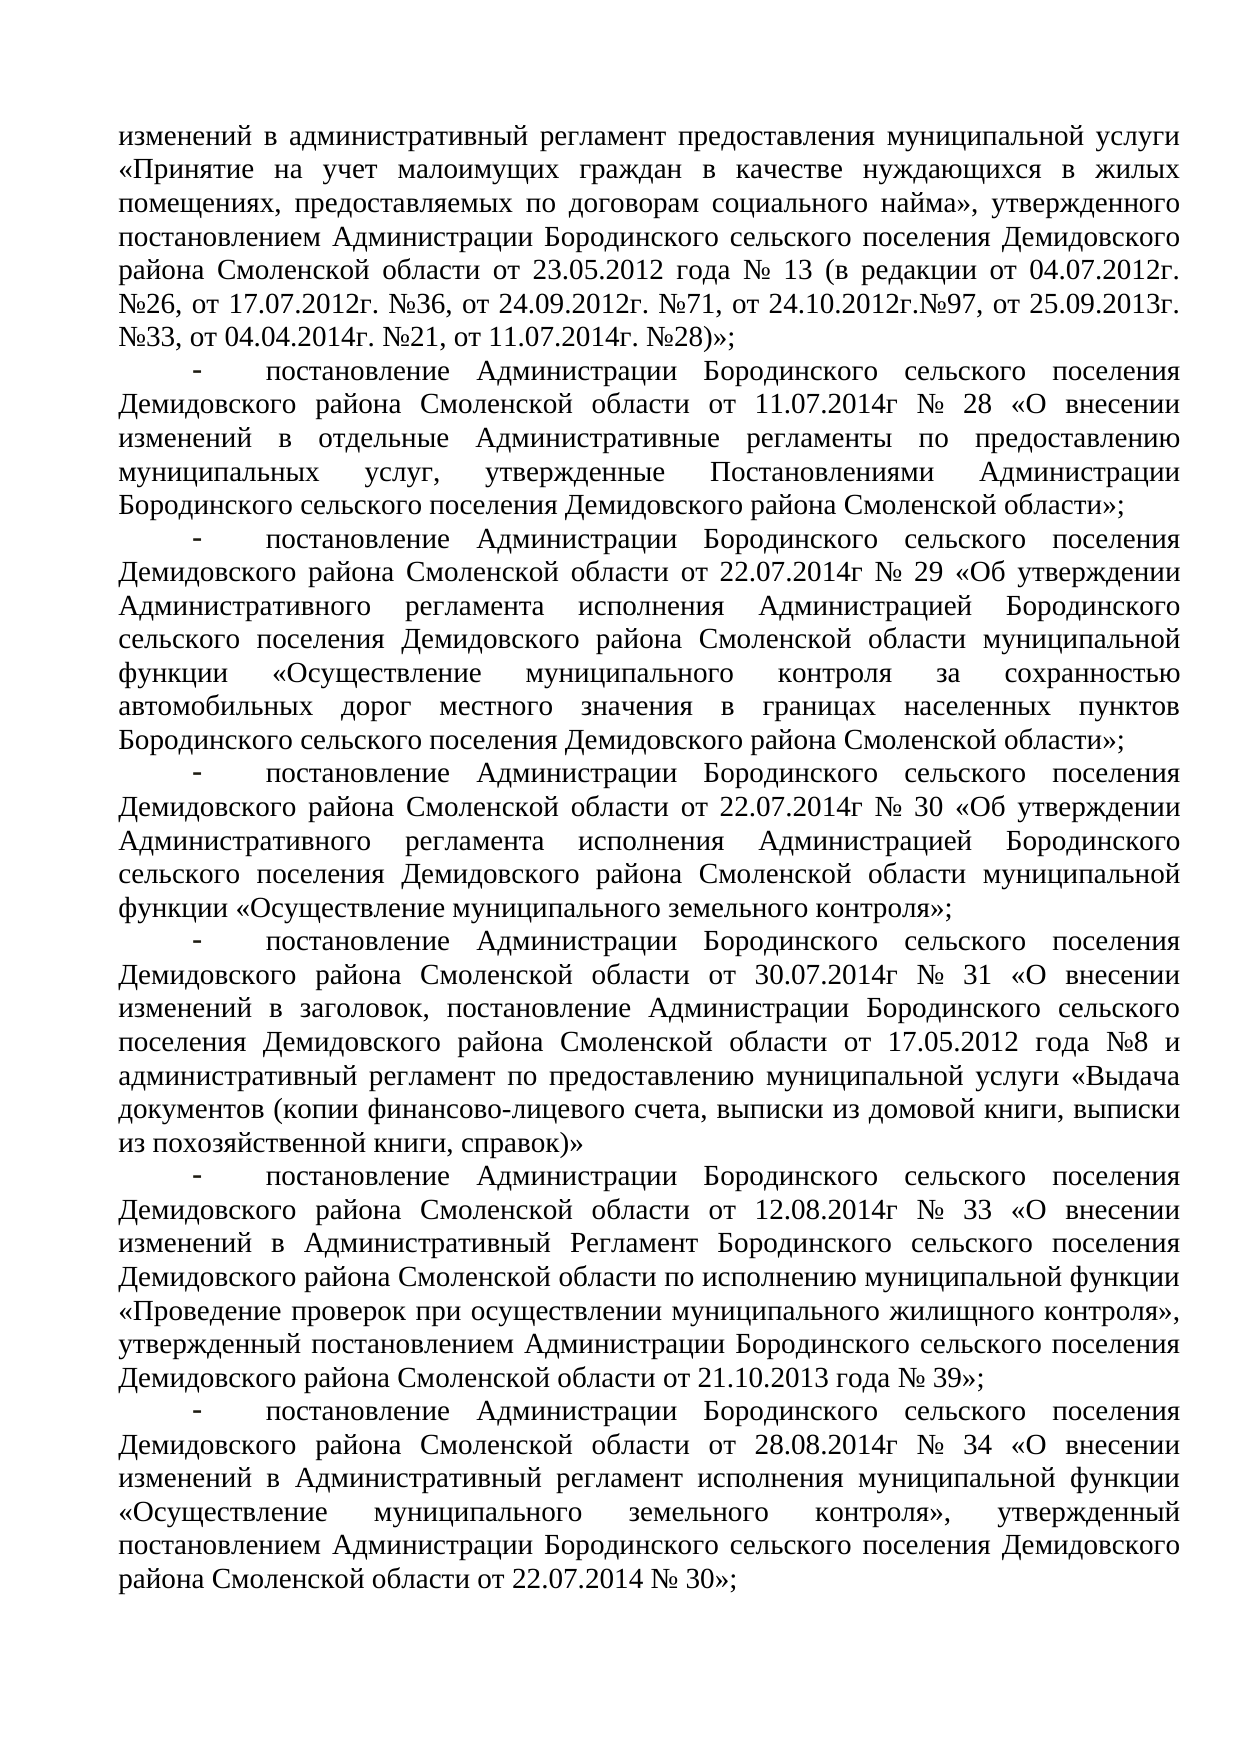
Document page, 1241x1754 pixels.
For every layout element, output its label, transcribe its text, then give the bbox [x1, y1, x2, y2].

list постановление Администрации Бородинского сельского поселения Демидовского района Смоленской области от 12.08.2014г № 33 «О внесении изменений в Административный Регламент Бородинского сельского поселения Демидовского района Смоленской области по исполнению муниципальной функции «Проведение проверок при осуществлении муниципального жилищного контроля», утвержденный постановлением Администрации Бородинского сельского поселения Демидовского района Смоленской области от 21.10.2013 года № 39»; [118, 1158, 1181, 1393]
list постановление Администрации Бородинского сельского поселения Демидовского района Смоленской области от 11.07.2014г № 28 «О внесении изменений в отдельные Административные регламенты по предоставлению муниципальных услуг, утвержденные Постановлениями Администрации Бородинского сельского поселения Демидовского района Смоленской области»; [118, 353, 1181, 521]
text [118, 118, 1181, 353]
list постановление Администрации Бородинского сельского поселения Демидовского района Смоленской области от 28.08.2014г № 34 «О внесении изменений в Административный регламент исполнения муниципальной функции «Осуществление муниципального земельного контроля», утвержденный постановлением Администрации Бородинского сельского поселения Демидовского района Смоленской области от 22.07.2014 № 30»; [118, 1393, 1181, 1594]
list постановление Администрации Бородинского сельского поселения Демидовского района Смоленской области от 30.07.2014г № 31 «О внесении изменений в заголовок, постановление Администрации Бородинского сельского поселения Демидовского района Смоленской области от 17.05.2012 года №8 и административный регламент по предоставлению муниципальной услуги «Выдача документов (копии финансово-лицевого счета, выписки из домовой книги, выписки из похозяйственной книги, справок)» [118, 923, 1181, 1158]
list постановление Администрации Бородинского сельского поселения Демидовского района Смоленской области от 22.07.2014г № 30 «Об утверждении Административного регламента исполнения Администрацией Бородинского сельского поселения Демидовского района Смоленской области муниципальной функции «Осуществление муниципального земельного контроля»; [118, 756, 1181, 923]
list постановление Администрации Бородинского сельского поселения Демидовского района Смоленской области от 22.07.2014г № 29 «Об утверждении Административного регламента исполнения Администрацией Бородинского сельского поселения Демидовского района Смоленской области муниципальной функции «Осуществление муниципального контроля за сохранностью автомобильных дорог местного значения в границах населенных пунктов Бородинского сельского поселения Демидовского района Смоленской области»; [118, 521, 1181, 756]
